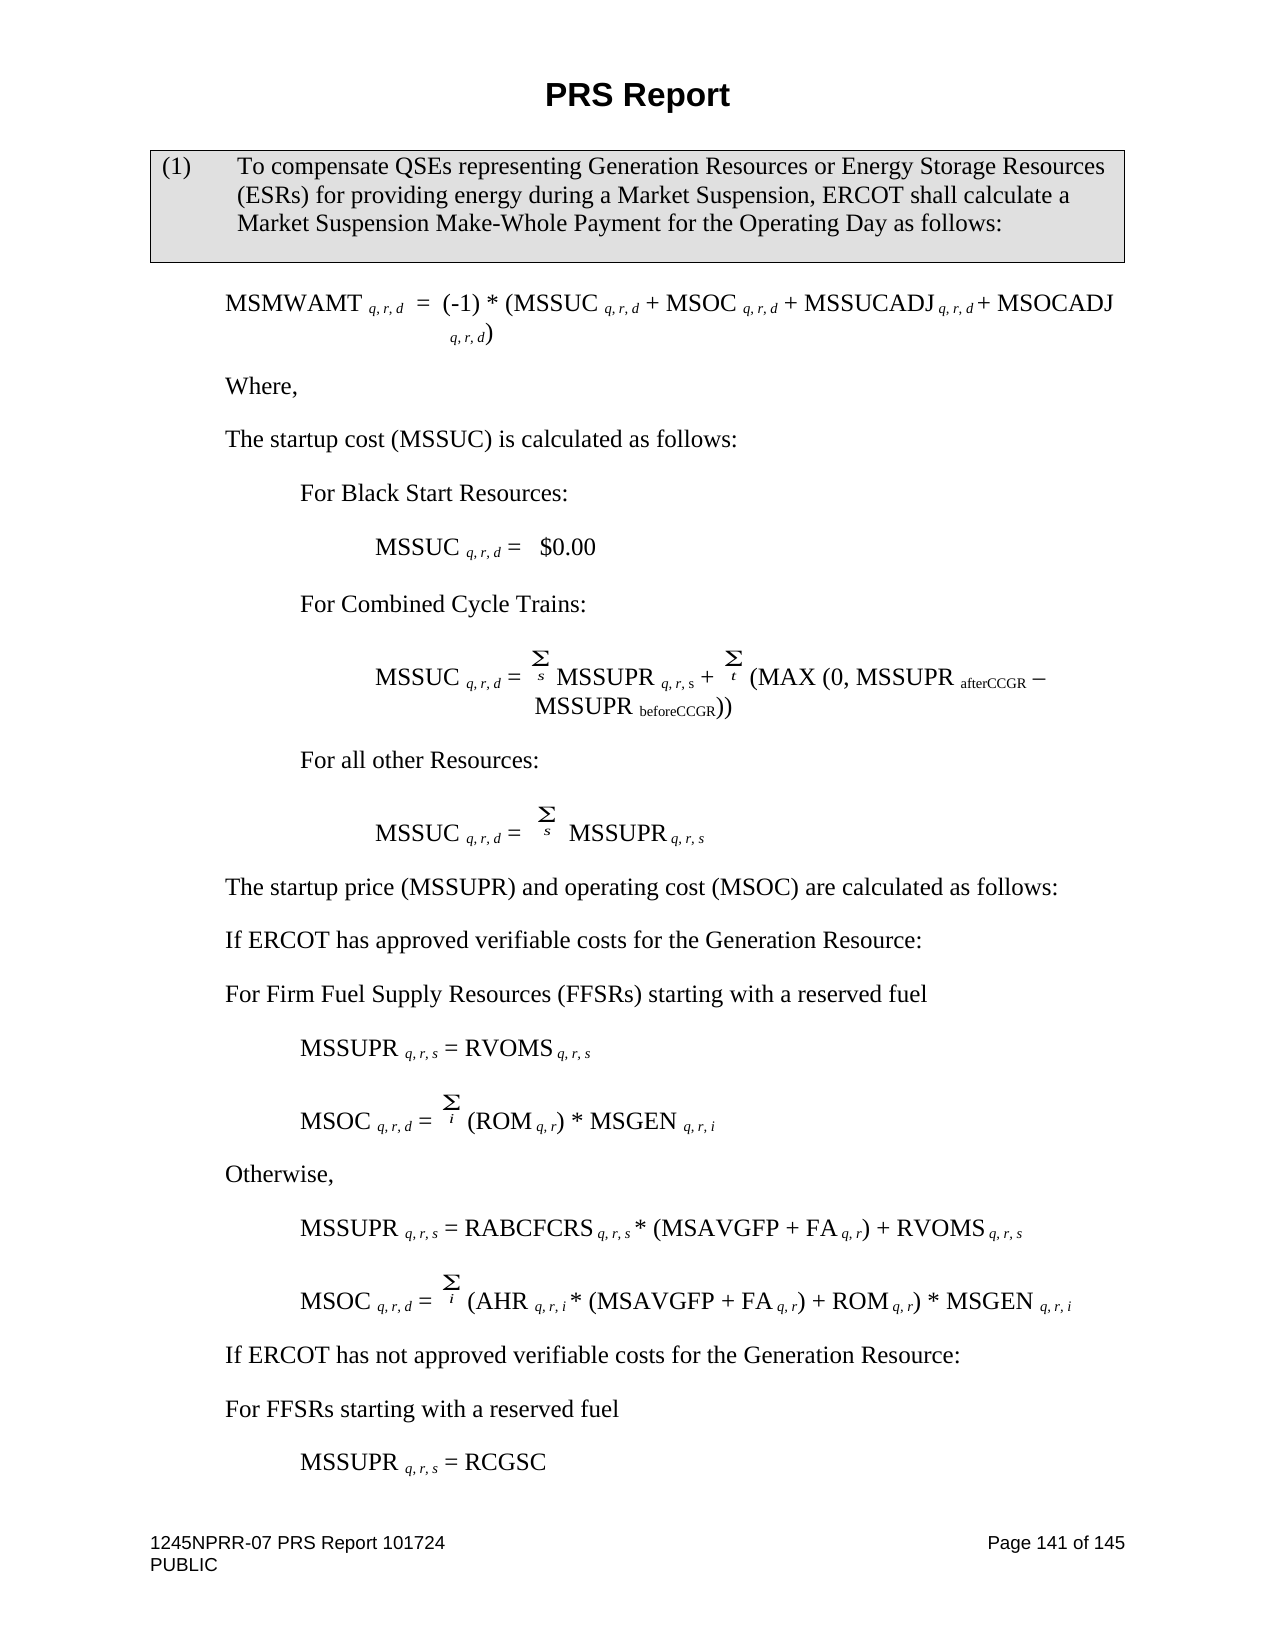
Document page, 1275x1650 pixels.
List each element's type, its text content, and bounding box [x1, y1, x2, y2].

text MSSUPR q, r, s = RABCFCRS q, r, s * (MSAVGFP + FA q, r) + RVOMS q, r, s [300, 1213, 1125, 1242]
text MSSUPR q, r, s = RCGSC [300, 1447, 1125, 1476]
text For all other Resources: [225, 745, 1125, 774]
text MSSUC q, r, d = $0.00 [300, 532, 1125, 561]
text If ERCOT has approved verifiable costs for the Generation Resource: [225, 925, 1125, 954]
text The startup price (MSSUPR) and operating cost (MSOC) are calculated as follows: [225, 872, 1125, 900]
text For FFSRs starting with a reserved fuel [225, 1394, 1125, 1422]
text MSOC q, r, d = (ROM q, r) * MSGEN q, r, i [300, 1087, 1125, 1134]
text MSSUPR q, r, s = RVOMS q, r, s [300, 1033, 1125, 1062]
text The startup cost (MSSUC) is calculated as follows: [225, 424, 1125, 453]
text Otherwise, [225, 1159, 1125, 1188]
text MSSUPR beforeCCGR)) [534, 691, 1125, 720]
text For Black Start Resources: [225, 478, 1125, 507]
text MSSUC q, r, d = MSSUPR q, r, s [300, 799, 1125, 847]
text MSSUC q, r, d = MSSUPR q, r, s + (MAX (0, MSSUPR afterCCGR – [300, 643, 1125, 691]
text Where, [225, 371, 1125, 399]
text If ERCOT has not approved verifiable costs for the Generation Resource: [225, 1340, 1125, 1369]
text For Firm Fuel Supply Resources (FFSRs) starting with a reserved fuel [225, 979, 1125, 1008]
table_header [151, 151, 1124, 262]
text MSOC q, r, d = (AHR q, r, i * (MSAVGFP + FA q, r) + ROM q, r) * MSGEN q, r, i [300, 1267, 1125, 1315]
text MSMWAMT q, r, d = (-1) * (MSSUC q, r, d + MSOC q, r, d + MSSUCADJ q, r, d + MSOCADJ q, r, d) [225, 288, 1125, 346]
text For Combined Cycle Trains: [225, 589, 1125, 618]
